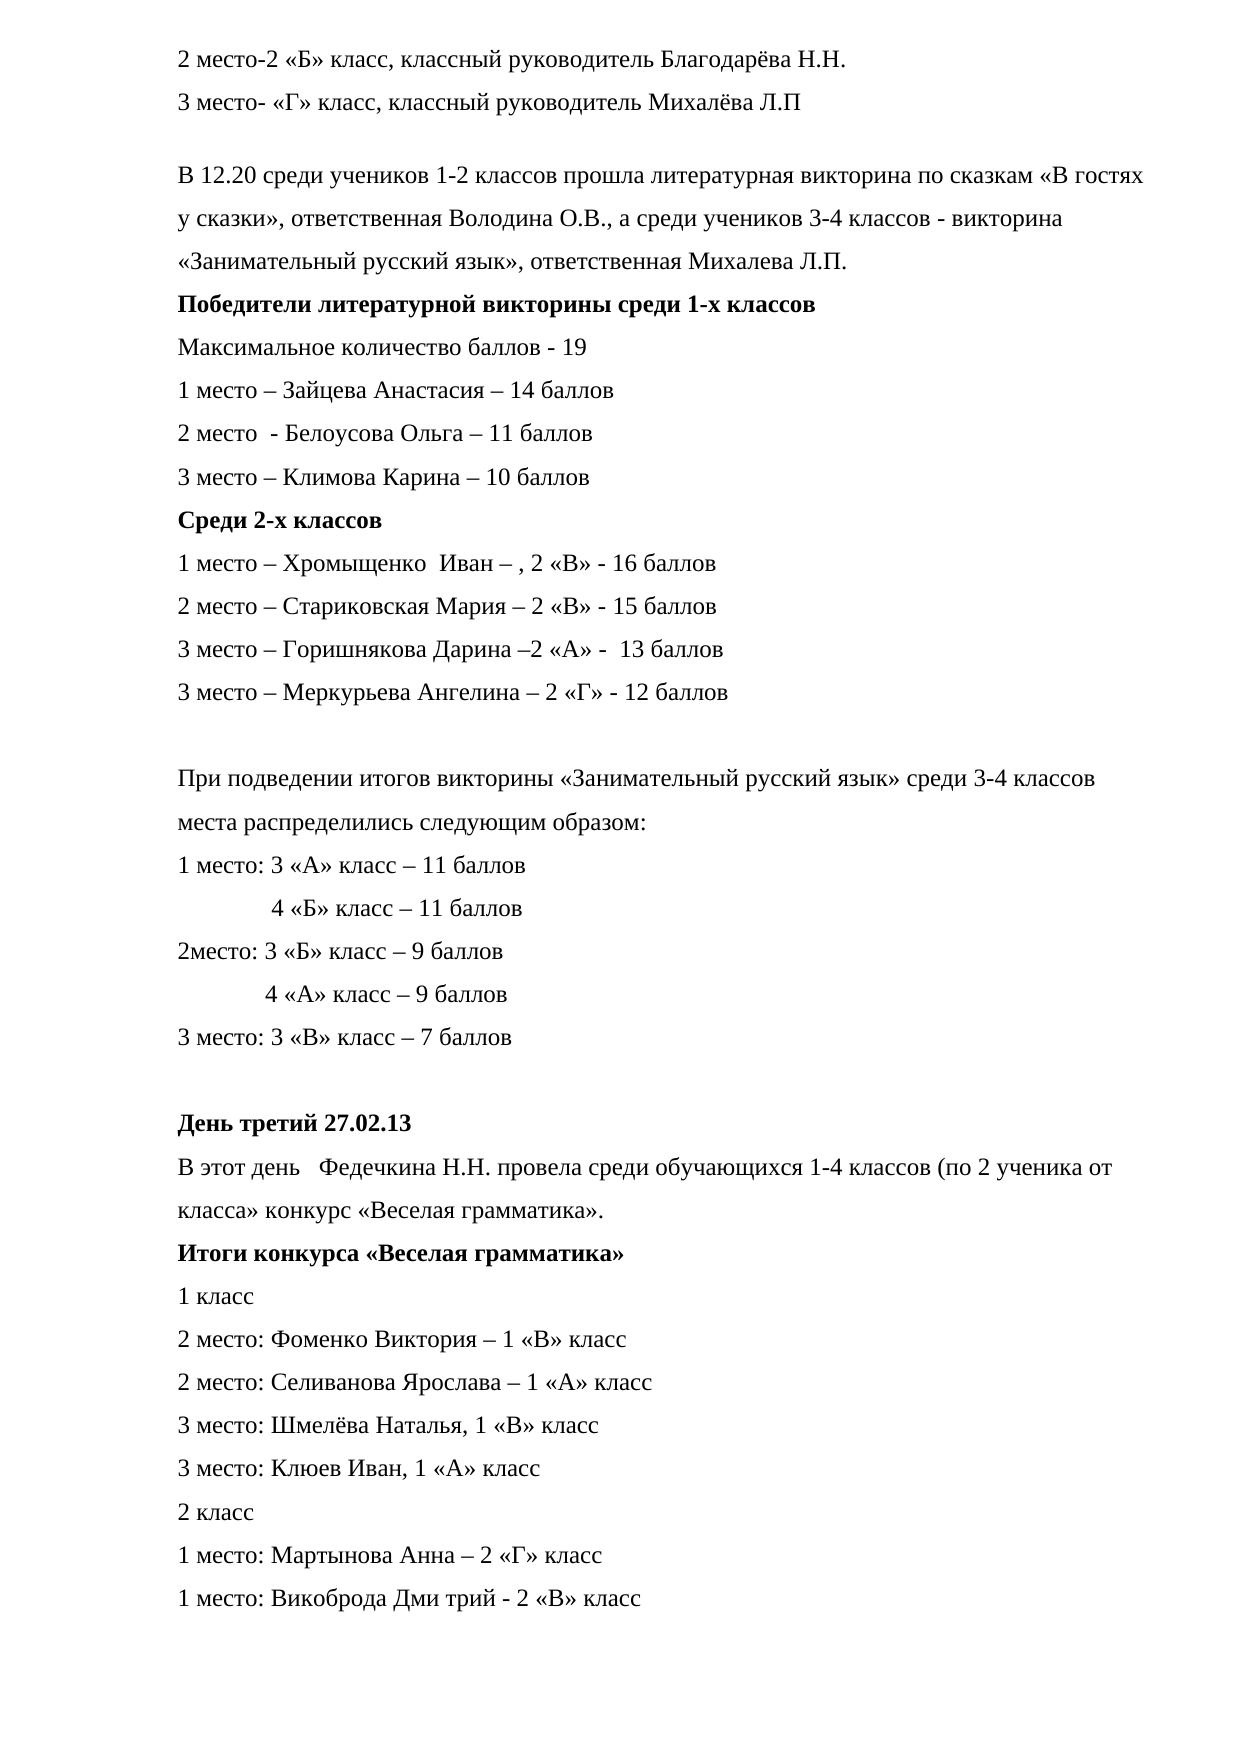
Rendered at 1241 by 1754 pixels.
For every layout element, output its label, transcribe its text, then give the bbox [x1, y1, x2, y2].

text При подведении итогов викторины «Занимательный русский язык» среди 3-4 классов места распределились следующим образом: [177, 763, 1152, 835]
text Победители литературной викторины среди 1-х классов [177, 289, 1152, 318]
text 2 место – Стариковская Мария – 2 «В» - 15 баллов [177, 591, 1152, 620]
text 1 место – Зайцева Анастасия – 14 баллов [177, 375, 1152, 404]
text 3 место- «Г» класс, классный руководитель Михалёва Л.П [177, 87, 1152, 116]
text 1 место: Мартынова Анна – 2 «Г» класс [177, 1540, 1152, 1568]
text 3 место – Меркурьева Ангелина – 2 «Г» - 12 баллов [177, 677, 1152, 706]
text 1 место: 3 «А» класс – 11 баллов [177, 850, 1152, 878]
text 2 место-2 «Б» класс, классный руководитель Благодарёва Н.Н. [177, 44, 1152, 73]
text День третий 27.02.13 [177, 1108, 1152, 1137]
text 1 место: Викоброда Дми трий - 2 «В» класс [177, 1583, 1152, 1612]
text 3 место: Клюев Иван, 1 «А» класс [177, 1453, 1152, 1482]
text 4 «Б» класс – 11 баллов [177, 893, 1152, 922]
text 2 место - Белоусова Ольга – 11 баллов [177, 418, 1152, 447]
text 3 место – Климова Карина – 10 баллов [177, 462, 1152, 490]
text 2 класс [177, 1497, 1152, 1525]
text 3 место: Шмелёва Наталья, 1 «В» класс [177, 1410, 1152, 1439]
text Итоги конкурса «Веселая грамматика» [177, 1238, 1152, 1267]
text 2место: 3 «Б» класс – 9 баллов [177, 936, 1152, 965]
text 4 «А» класс – 9 баллов [177, 979, 1152, 1008]
text 1 класс [177, 1281, 1152, 1310]
text В 12.20 среди учеников 1-2 классов прошла литературная викторина по сказкам «В гостях у сказки», ответственная Володина О.В., а среди учеников 3-4 классов - викторина «Занимательный русский язык», ответственная Михалева Л.П. [177, 160, 1152, 275]
text Максимальное количество баллов - 19 [177, 332, 1152, 361]
text 2 место: Селиванова Ярослава – 1 «А» класс [177, 1367, 1152, 1396]
text 1 место – Хромыщенко Иван – , 2 «В» - 16 баллов [177, 548, 1152, 577]
text В этот день Федечкина Н.Н. провела среди обучающихся 1-4 классов (по 2 ученика от класса» конкурс «Веселая грамматика». [177, 1152, 1152, 1223]
text 2 место: Фоменко Виктория – 1 «В» класс [177, 1324, 1152, 1353]
text 3 место: 3 «В» класс – 7 баллов [177, 1022, 1152, 1051]
text 3 место – Горишнякова Дарина –2 «А» - 13 баллов [177, 634, 1152, 663]
text Среди 2-х классов [177, 505, 1152, 533]
